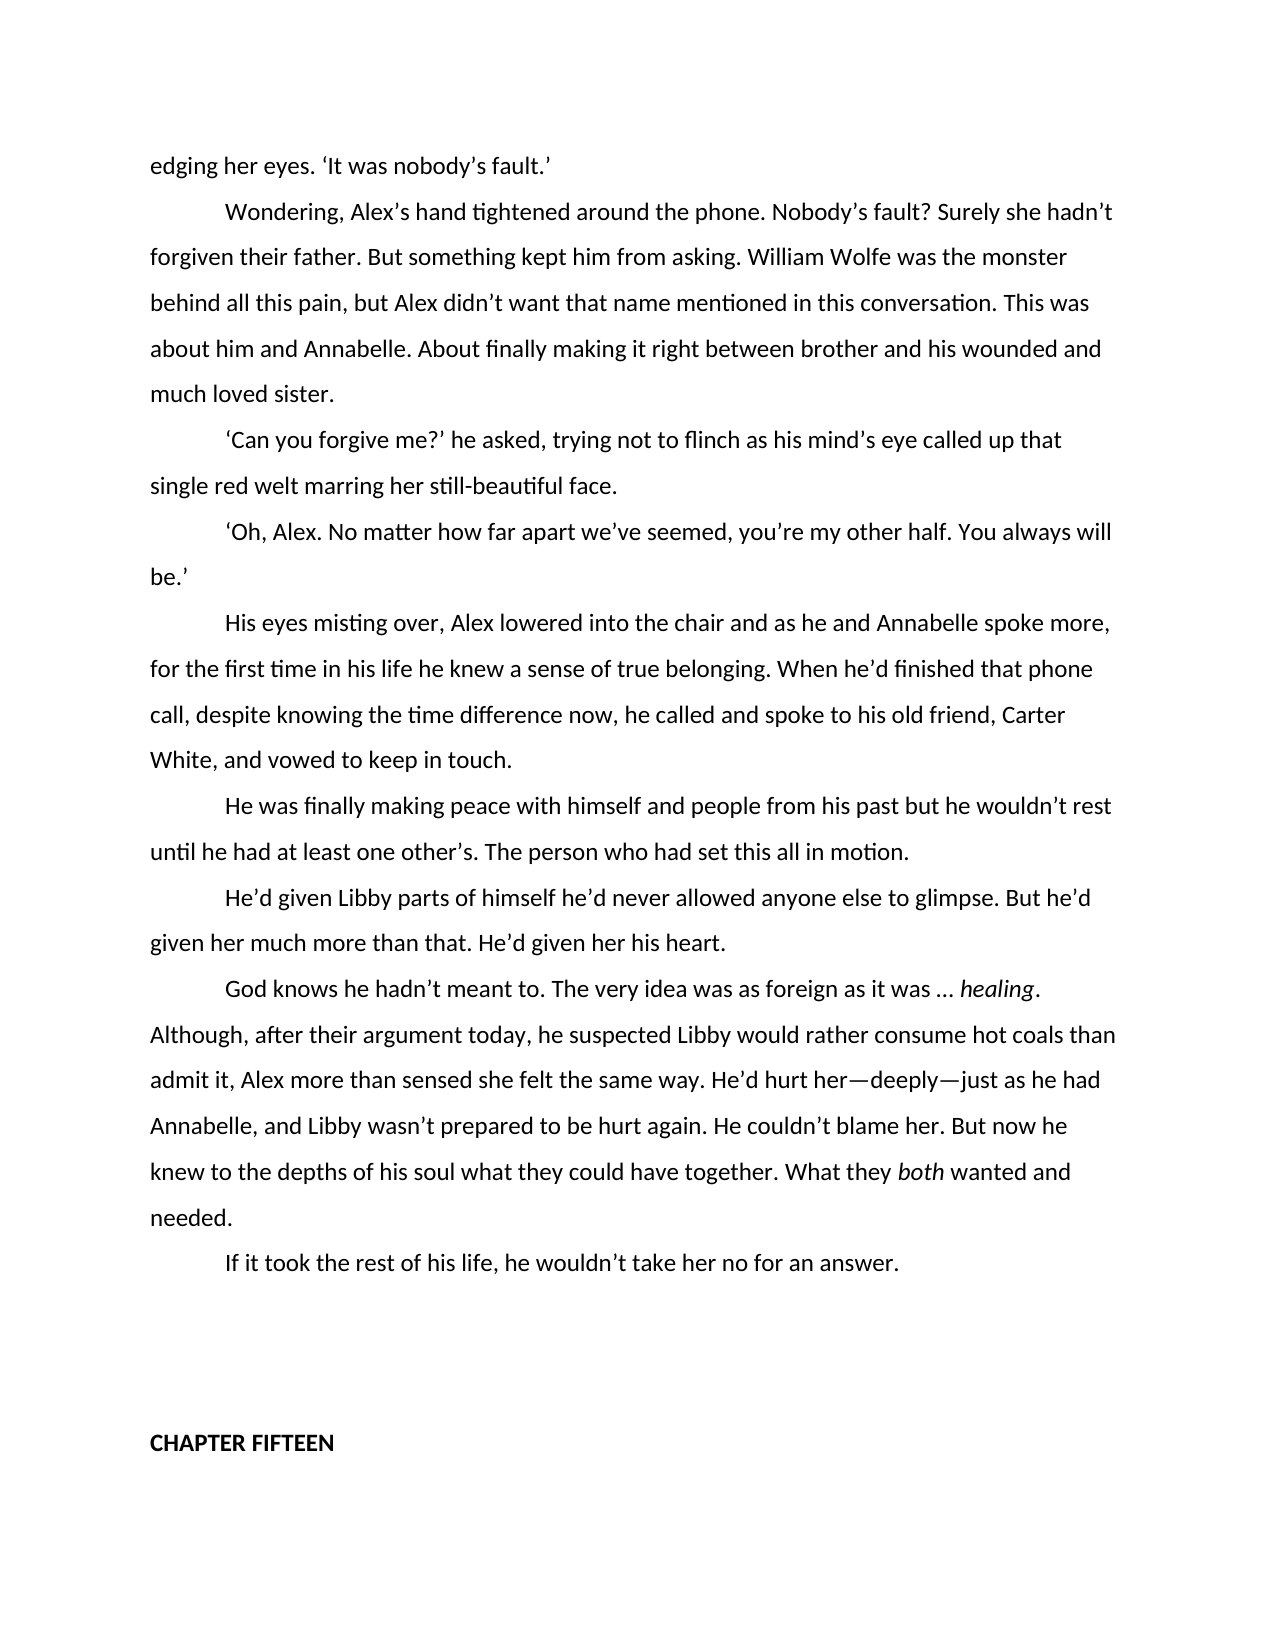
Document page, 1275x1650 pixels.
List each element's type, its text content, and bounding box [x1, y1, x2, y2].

text God knows he hadn’t meant to. The very idea was as foreign as it was … healing. Although, after their argument today, he suspected Libby would rather consume hot coals than admit it, Alex more than sensed she felt the same way. He’d hurt her—deeply—just as he had Annabelle, and Libby wasn’t prepared to be hurt again. He couldn’t blame her. But now he knew to the depths of his soul what they could have together. What they both wanted and needed. [150, 973, 1125, 1232]
text ‘Oh, Alex. No matter how far apart we’ve seemed, you’re my other half. You always will be.’ [150, 516, 1125, 592]
text If it took the rest of his life, he wouldn’t take her no for an answer. [150, 1247, 1125, 1278]
text Wondering, Alex’s hand tightened around the phone. Nobody’s fault? Surely she hadn’t forgiven their father. But something kept him from asking. William Wolfe was the monster behind all this pain, but Alex didn’t want that name mentioned in this conversation. This was about him and Annabelle. About finally making it right between brother and his wounded and much loved sister. [150, 196, 1125, 409]
text ‘Can you forgive me?’ he asked, trying not to flinch as his mind’s eye called up that single red welt marring her still-beautiful face. [150, 424, 1125, 501]
text His eyes misting over, Alex lowered into the chair and as he and Annabelle spoke more, for the first time in his life he knew a sense of true belonging. When he’d finished that phone call, despite knowing the time difference now, he called and spoke to his old friend, Carter White, and vowed to keep in touch. [150, 607, 1125, 775]
text CHAPTER FIFTEEN [150, 1427, 1125, 1457]
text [150, 150, 1125, 181]
text He was finally making peace with himself and people from his past but he wouldn’t rest until he had at least one other’s. The person who had set this all in motion. [150, 790, 1125, 866]
text He’d given Libby parts of himself he’d never allowed anyone else to glimpse. But he’d given her much more than that. He’d given her his heart. [150, 882, 1125, 958]
